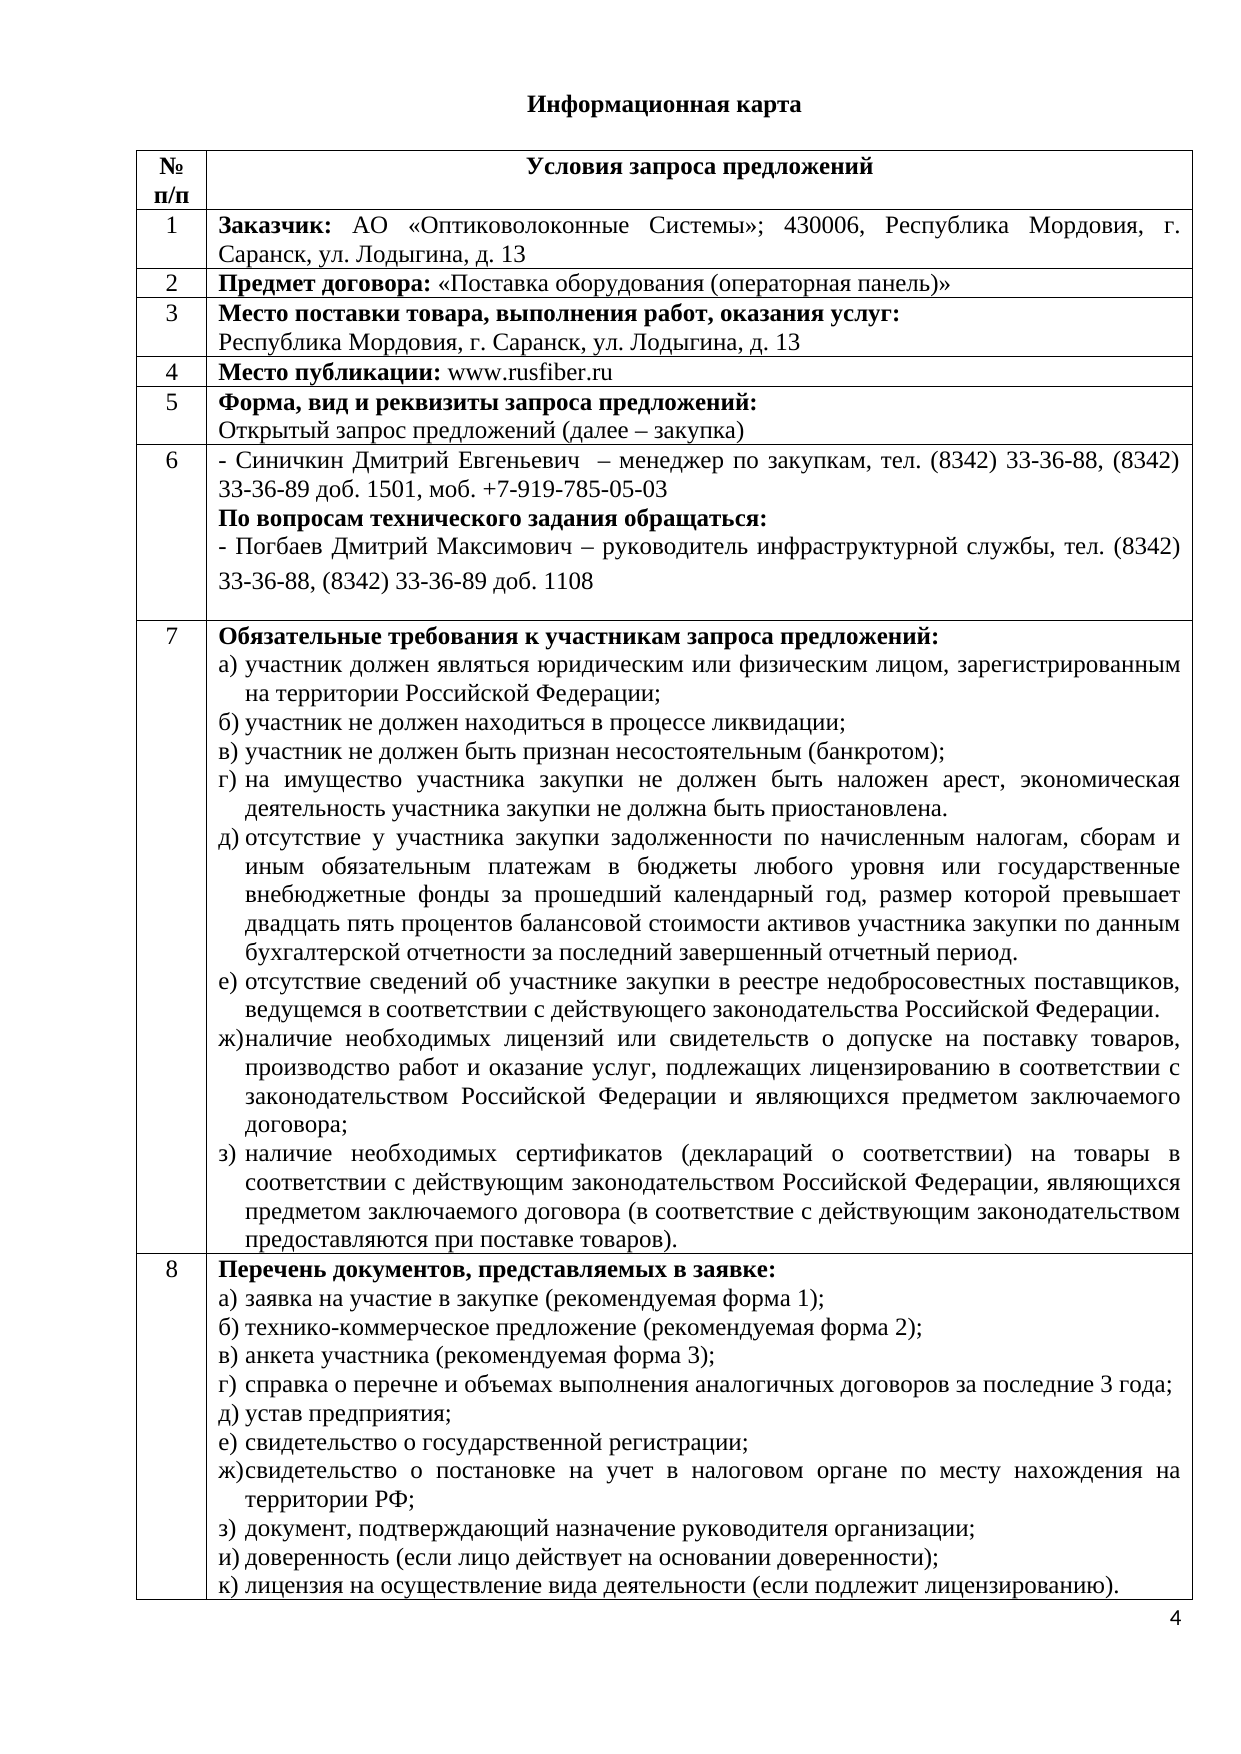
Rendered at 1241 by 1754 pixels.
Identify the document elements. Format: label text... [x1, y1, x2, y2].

table_cell Перечень документов, представляемых в заявке: заявка на участие в закупке (рекомендуемая форма 1); технико-коммерческое предложение (рекомендуемая форма 2); анкета участника (рекомендуемая форма 3); справка о перечне и объемах выполнения аналогичных договоров за последние 3 года; устав предприятия; свидетельство о государственной регистрации; свидетельство о постановке на учет в налоговом органе по месту нахождения на территории РФ; документ, подтверждающий назначение руководителя организации; доверенность (если лицо действует на основании доверенности); лицензия на осуществление вида деятельности (если подлежит лицензированию). [207, 1254, 1192, 1599]
table_header № п/п [137, 151, 206, 209]
table_cell 3 [137, 298, 206, 356]
table_cell 7 [137, 621, 206, 1253]
table_cell Предмет договора: «Поставка оборудования (операторная панель)» [207, 269, 1192, 297]
table_cell Обязательные требования к участникам запроса предложений: участник должен являться юридическим или физическим лицом, зарегистрированным на территории Российской Федерации; участник не должен находиться в процессе ликвидации; участник не должен быть признан несостоятельным (банкротом); на имущество участника закупки не должен быть наложен арест, экономическая деятельность участника закупки не должна быть приостановлена. отсутствие у участника закупки задолженности по начисленным налогам, сборам и иным обязательным платежам в бюджеты любого уровня или государственные внебюджетные фонды за прошедший календарный год, размер которой превышает двадцать пять процентов балансовой стоимости активов участника закупки по данным бухгалтерской отчетности за последний завершенный отчетный период. отсутствие сведений об участнике закупки в реестре недобросовестных поставщиков, ведущемся в соответствии с действующего законодательства Российской Федерации. наличие необходимых лицензий или свидетельств о допуске на поставку товаров, производство работ и оказание услуг, подлежащих лицензированию в соответствии с законодательством Российской Федерации и являющихся предметом заключаемого договора; наличие необходимых сертификатов (деклараций о соответствии) на товары в соответствии с действующим законодательством Российской Федерации, являющихся предметом заключаемого договора (в соответствие с действующим законодательством предоставляются при поставке товаров). [207, 621, 1192, 1253]
subtitle Информационная карта [148, 89, 1181, 117]
table_cell Форма, вид и реквизиты запроса предложений: Открытый запрос предложений (далее – закупка) [207, 387, 1192, 444]
table_cell 2 [137, 269, 206, 297]
table_cell Место публикации: www.rusfiber.ru [207, 357, 1192, 386]
table_cell 4 [137, 357, 206, 386]
table_cell - Синичкин Дмитрий Евгеньевич – менеджер по закупкам, тел. (8342) 33-36-88, (8342) 33-36-89 доб. 1501, моб. +7-919-785-05-03 По вопросам технического задания обращаться: - Погбаев Дмитрий Максимович – руководитель инфраструктурной службы, тел. (8342) 33-36-88, (8342) 33-36-89 доб. 1108 [207, 445, 1192, 620]
table_cell 1 [137, 210, 206, 267]
table_cell Заказчик: АО «Оптиковолоконные Системы»; 430006, Республика Мордовия, г. Саранск, ул. Лодыгина, д. 13 [207, 210, 1192, 267]
table_cell 6 [137, 445, 206, 620]
table_cell 5 [137, 387, 206, 444]
table_cell 8 [137, 1254, 206, 1599]
table_header Условия запроса предложений [207, 151, 1192, 209]
table_cell Место поставки товара, выполнения работ, оказания услуг: Республика Мордовия, г. Саранск, ул. Лодыгина, д. 13 [207, 298, 1192, 356]
